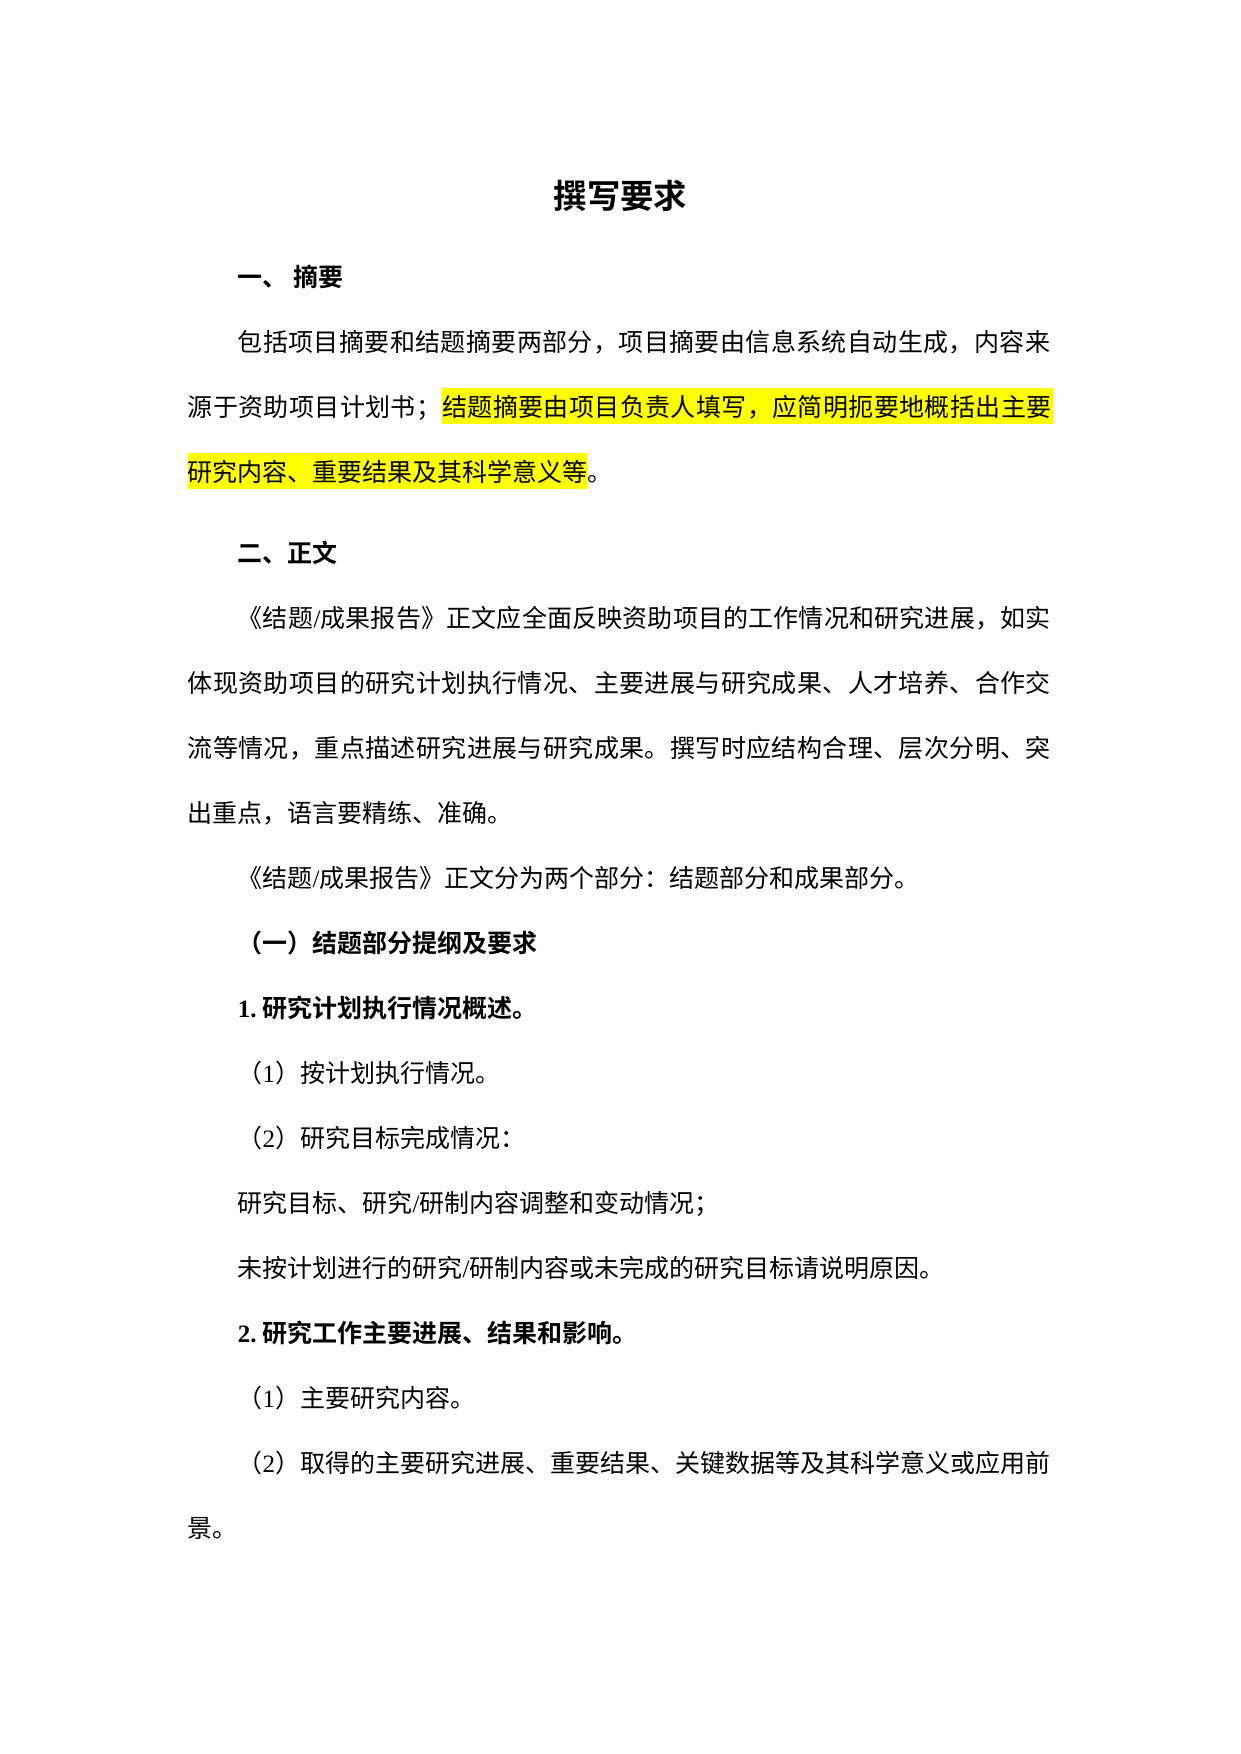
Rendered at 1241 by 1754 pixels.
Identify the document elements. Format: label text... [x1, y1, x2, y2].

text （1）主要研究内容。 [187, 1364, 1053, 1429]
text 一、 摘要 [187, 243, 1053, 308]
text （2）取得的主要研究进展、重要结果、关键数据等及其科学意义或应用前景。 [187, 1429, 1053, 1559]
text 1. 研究计划执行情况概述。 [187, 974, 1053, 1039]
text （2）研究目标完成情况： [187, 1104, 1053, 1169]
text 撰写要求 [187, 162, 1053, 227]
text 包括项目摘要和结题摘要两部分，项目摘要由信息系统自动生成，内容来源于资助项目计划书；结题摘要由项目负责人填写，应简明扼要地概括出主要研究内容、重要结果及其科学意义等。 [187, 308, 1053, 503]
text 研究目标、研究/研制内容调整和变动情况； [187, 1169, 1053, 1234]
text （1）按计划执行情况。 [187, 1039, 1053, 1104]
text （一）结题部分提纲及要求 [187, 909, 1053, 974]
text 未按计划进行的研究/研制内容或未完成的研究目标请说明原因。 [187, 1234, 1053, 1299]
text 《结题/成果报告》正文应全面反映资助项目的工作情况和研究进展，如实体现资助项目的研究计划执行情况、主要进展与研究成果、人才培养、合作交流等情况，重点描述研究进展与研究成果。撰写时应结构合理、层次分明、突出重点，语言要精练、准确。 [187, 584, 1053, 844]
text 2. 研究工作主要进展、结果和影响。 [187, 1299, 1053, 1364]
text 《结题/成果报告》正文分为两个部分：结题部分和成果部分。 [187, 844, 1053, 909]
text 二、正文 [187, 519, 1053, 584]
